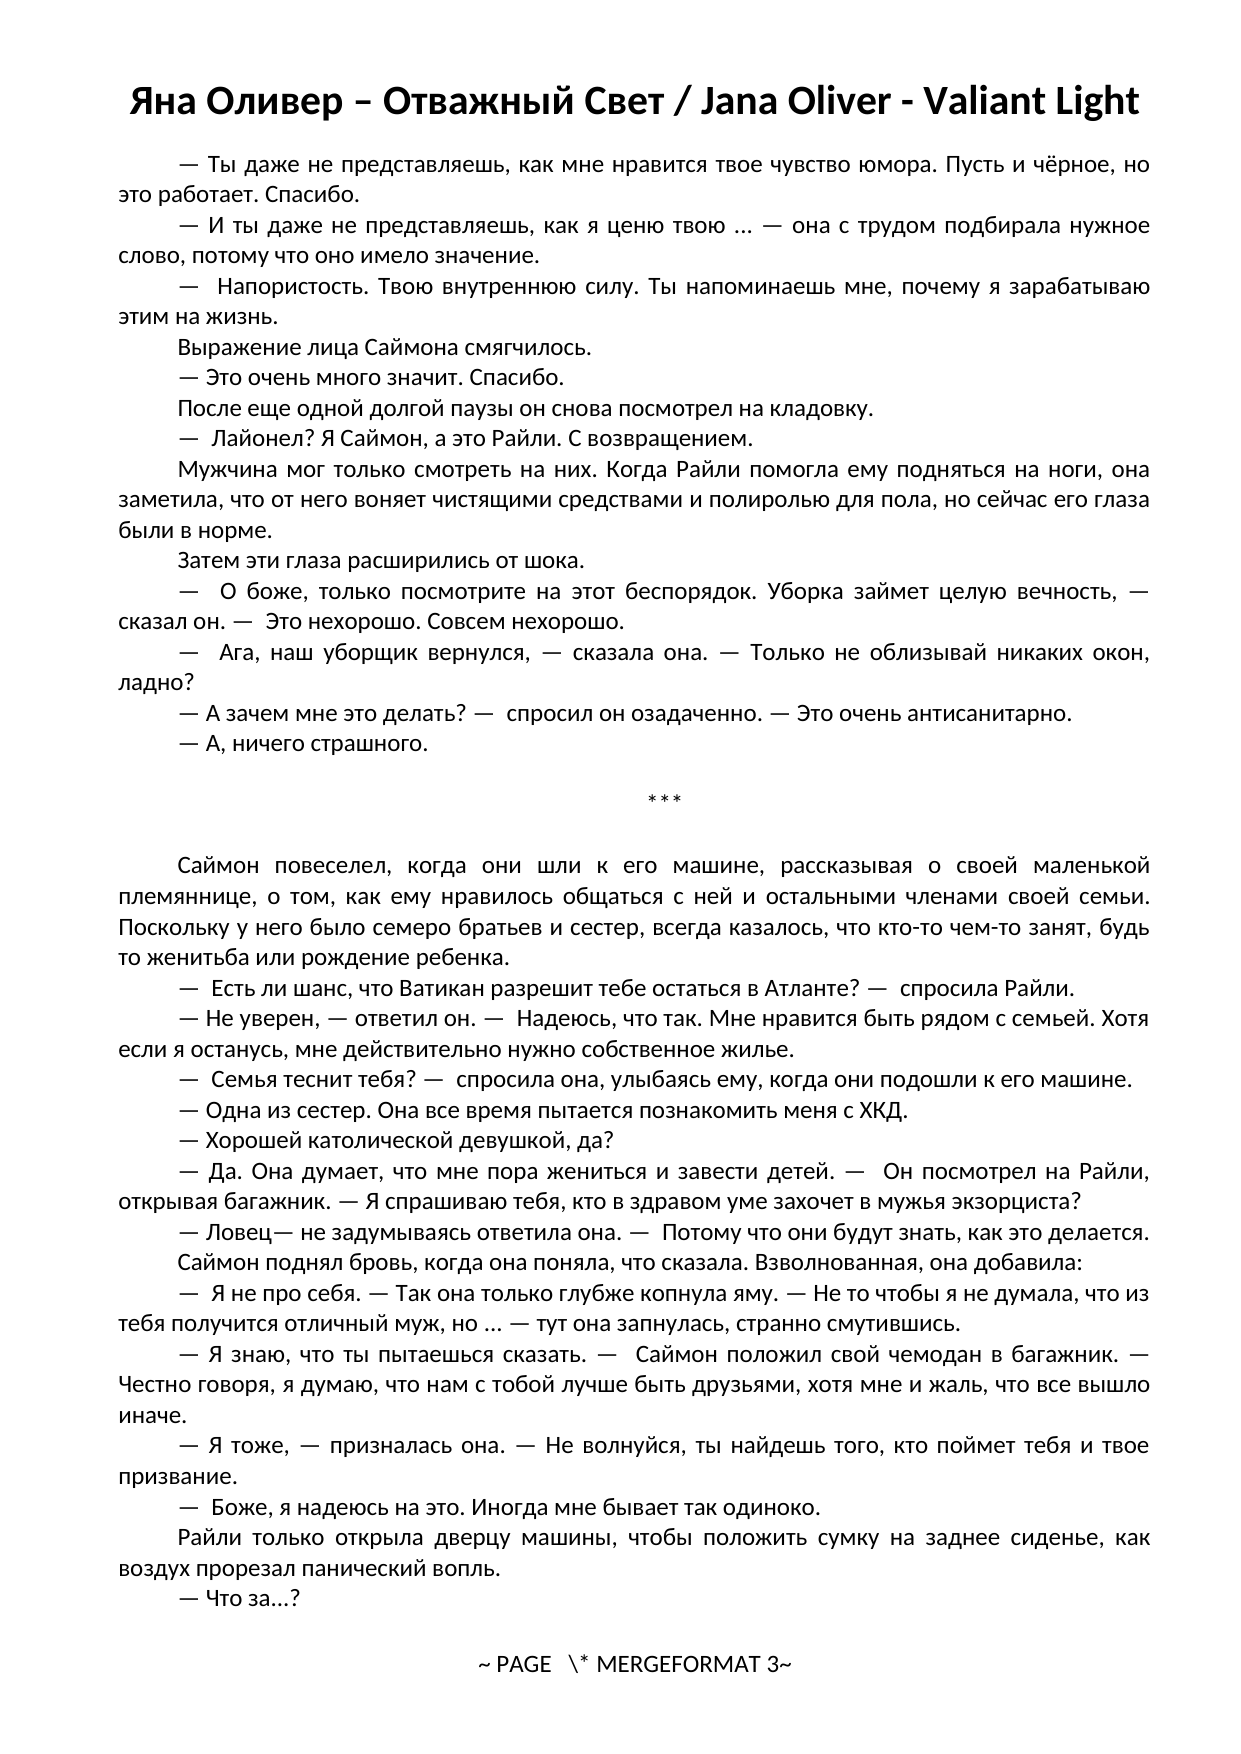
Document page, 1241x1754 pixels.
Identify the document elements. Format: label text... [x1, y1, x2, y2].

text После еще одной долгой паузы он снова посмотрел на кладовку. [118, 392, 1152, 422]
text — Я тоже, — призналась она. — Не волнуйся, ты найдешь того, кто поймет тебя и твое призвание. [118, 1429, 1152, 1491]
text — Боже, я надеюсь на это. Иногда мне бывает так одиноко. [118, 1491, 1152, 1521]
text — Не уверен, — ответил он. — Надеюсь, что так. Мне нравится быть рядом с семьей. Хотя если я останусь, мне действительно нужно собственное жилье. [118, 1002, 1152, 1063]
text Райли только открыла дверцу машины, чтобы положить сумку на заднее сиденье, как воздух прорезал панический вопль. [118, 1521, 1152, 1582]
text — Ты даже не представляешь, как мне нравится твое чувство юмора. Пусть и чёрное, но это работает. Спасибо. [118, 148, 1152, 209]
text — Я не про себя. — Так она только глубже копнула яму. — Не то чтобы я не думала, что из тебя получится отличный муж, но ... — тут она запнулась, странно смутившись. [118, 1277, 1152, 1338]
text Мужчина мог только смотреть на них. Когда Райли помогла ему подняться на ноги, она заметила, что от него воняет чистящими средствами и полиролью для пола, но сейчас его глаза были в норме. [118, 453, 1152, 544]
text — Семья теснит тебя? — спросила она, улыбаясь ему, когда они подошли к его машине. [118, 1063, 1152, 1094]
text — Что за...? [118, 1582, 1152, 1613]
text — Напористость. Твою внутреннюю силу. Ты напоминаешь мне, почему я зарабатываю этим на жизнь. [118, 270, 1152, 331]
text — Я знаю, что ты пытаешься сказать. — Саймон положил свой чемодан в багажник. — Честно говоря, я думаю, что нам с тобой лучше быть друзьями, хотя мне и жаль, что все вышло иначе. [118, 1338, 1152, 1429]
text — Ага, наш уборщик вернулся, — сказала она. — Только не облизывай никаких окон, ладно? [118, 636, 1152, 697]
text — А, ничего страшного. [118, 728, 1152, 758]
text — Лайонел? Я Саймон, а это Райли. С возвращением. [118, 422, 1152, 453]
text Затем эти глаза расширились от шока. [118, 544, 1152, 575]
text — Есть ли шанс, что Ватикан разрешит тебе остаться в Атланте? — спросила Райли. [118, 972, 1152, 1002]
text Саймон поднял бровь, когда она поняла, что сказала. Взволнованная, она добавила: [118, 1246, 1152, 1277]
text — Одна из сестер. Она все время пытается познакомить меня с ХКД. [118, 1094, 1152, 1124]
text Выражение лица Саймона смягчилось. [118, 331, 1152, 361]
text — И ты даже не представляешь, как я ценю твою ... — она с трудом подбирала нужное слово, потому что оно имело значение. [118, 209, 1152, 270]
text — А зачем мне это делать? — спросил он озадаченно. — Это очень антисанитарно. [118, 697, 1152, 728]
text *** [118, 789, 1152, 819]
text — Ловец— не задумываясь ответила она. — Потому что они будут знать, как это делается. [118, 1216, 1152, 1246]
text Саймон повеселел, когда они шли к его машине, рассказывая о своей маленькой племяннице, о том, как ему нравилось общаться с ней и остальными членами своей семьи. Поскольку у него было семеро братьев и сестер, всегда казалось, что кто-то чем-то занят, будь то женитьба или рождение ребенка. [118, 850, 1152, 972]
text — Хорошей католической девушкой, да? [118, 1124, 1152, 1155]
text — О боже, только посмотрите на этот беспорядок. Уборка займет целую вечность, — сказал он. — Это нехорошо. Совсем нехорошо. [118, 575, 1152, 636]
text — Да. Она думает, что мне пора жениться и завести детей. — Он посмотрел на Райли, открывая багажник. — Я спрашиваю тебя, кто в здравом уме захочет в мужья экзорциста? [118, 1155, 1152, 1216]
text — Это очень много значит. Спасибо. [118, 361, 1152, 392]
